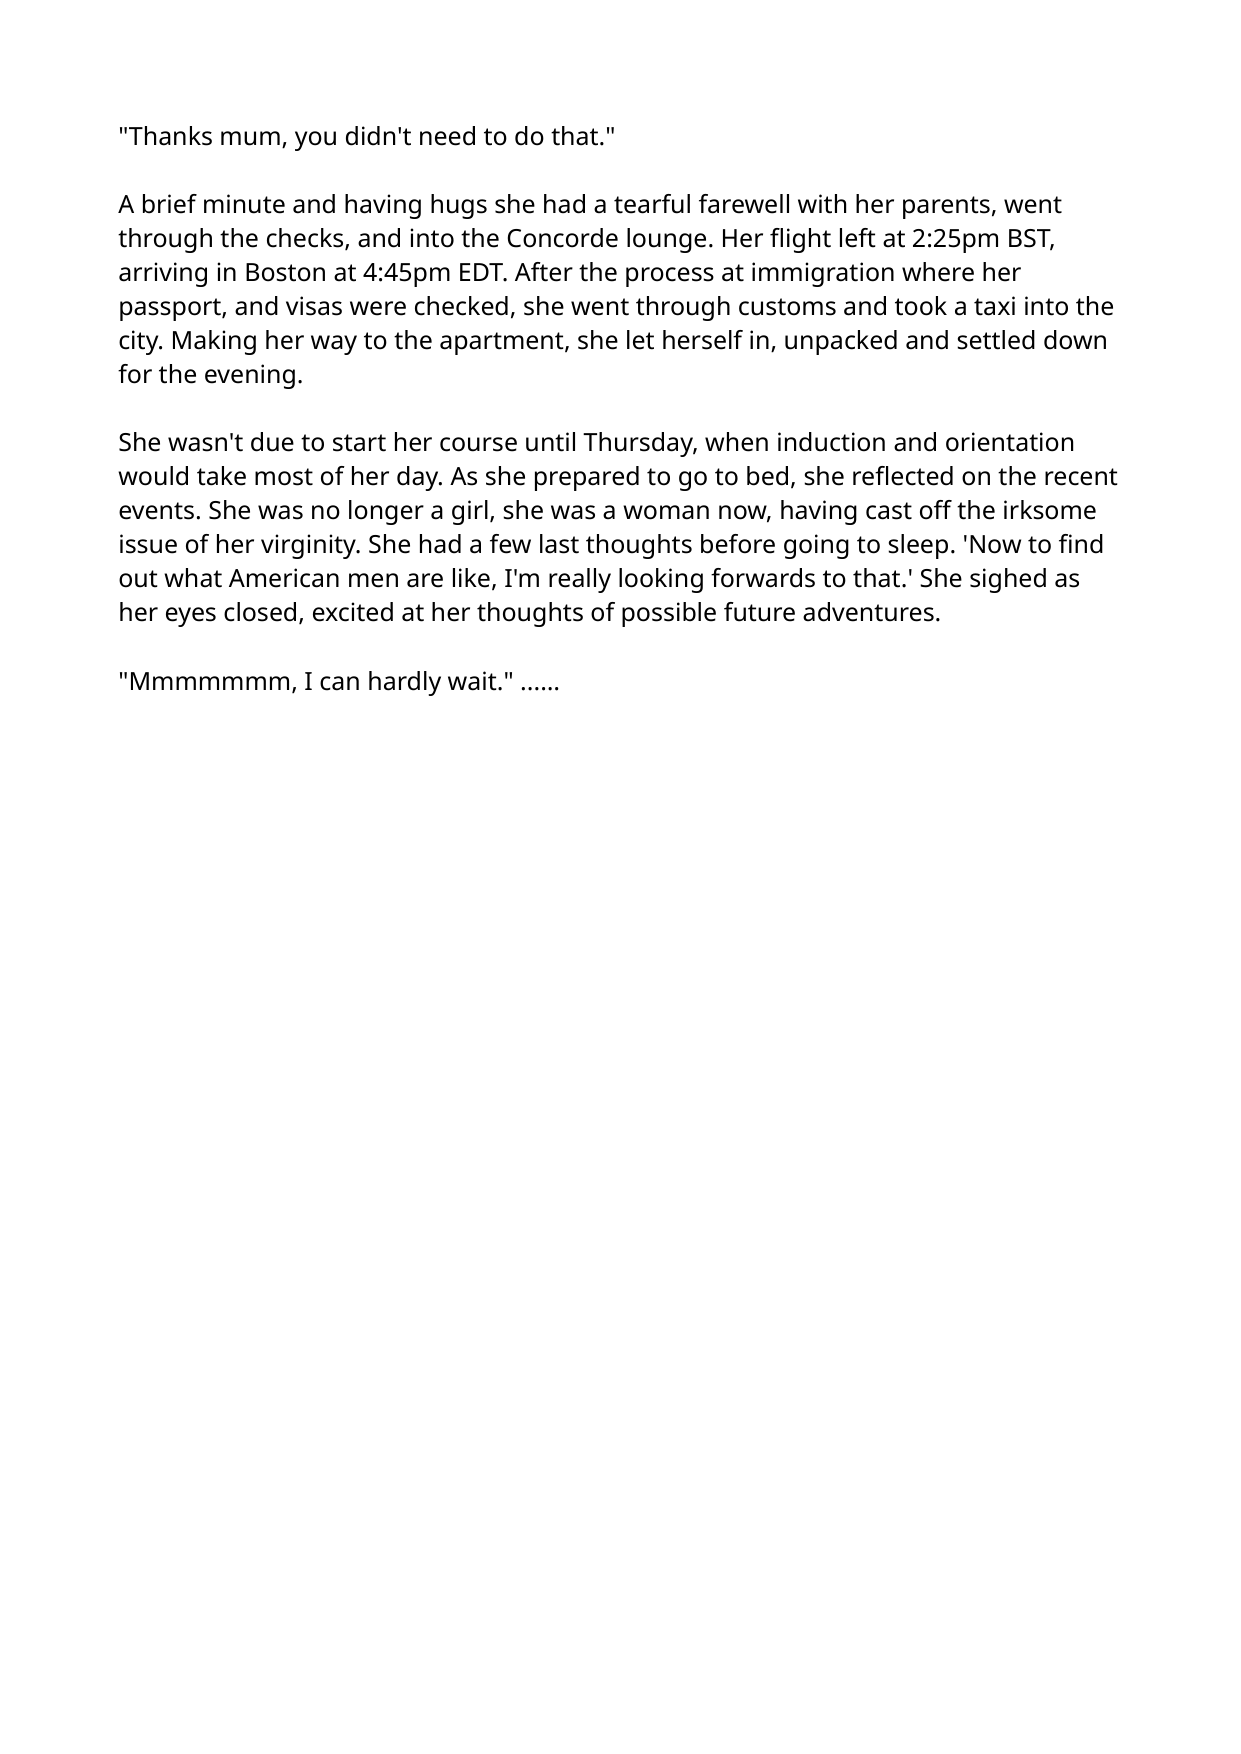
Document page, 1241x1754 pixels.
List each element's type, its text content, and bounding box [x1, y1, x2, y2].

text She wasn't due to start her course until Thursday, when induction and orientation would take most of her day. As she prepared to go to bed, she reflected on the recent events. She was no longer a girl, she was a woman now, having cast off the irksome issue of her virginity. She had a few last thoughts before going to sleep. 'Now to find out what American men are like, I'm really looking forwards to that.' She sighed as her eyes closed, excited at her thoughts of possible future adventures. [118, 425, 1122, 629]
text A brief minute and having hugs she had a tearful farewell with her parents, went through the checks, and into the Concorde lounge. Her flight left at 2:25pm BST, arriving in Boston at 4:45pm EDT. After the process at immigration where her passport, and visas were checked, she went through customs and took a taxi into the city. Making her way to the apartment, she let herself in, unpacked and settled down for the evening. [118, 186, 1122, 391]
text "Thanks mum, you didn't need to do that." [118, 118, 1122, 152]
text "Mmmmmmm, I can hardly wait." ...… [118, 663, 1122, 697]
